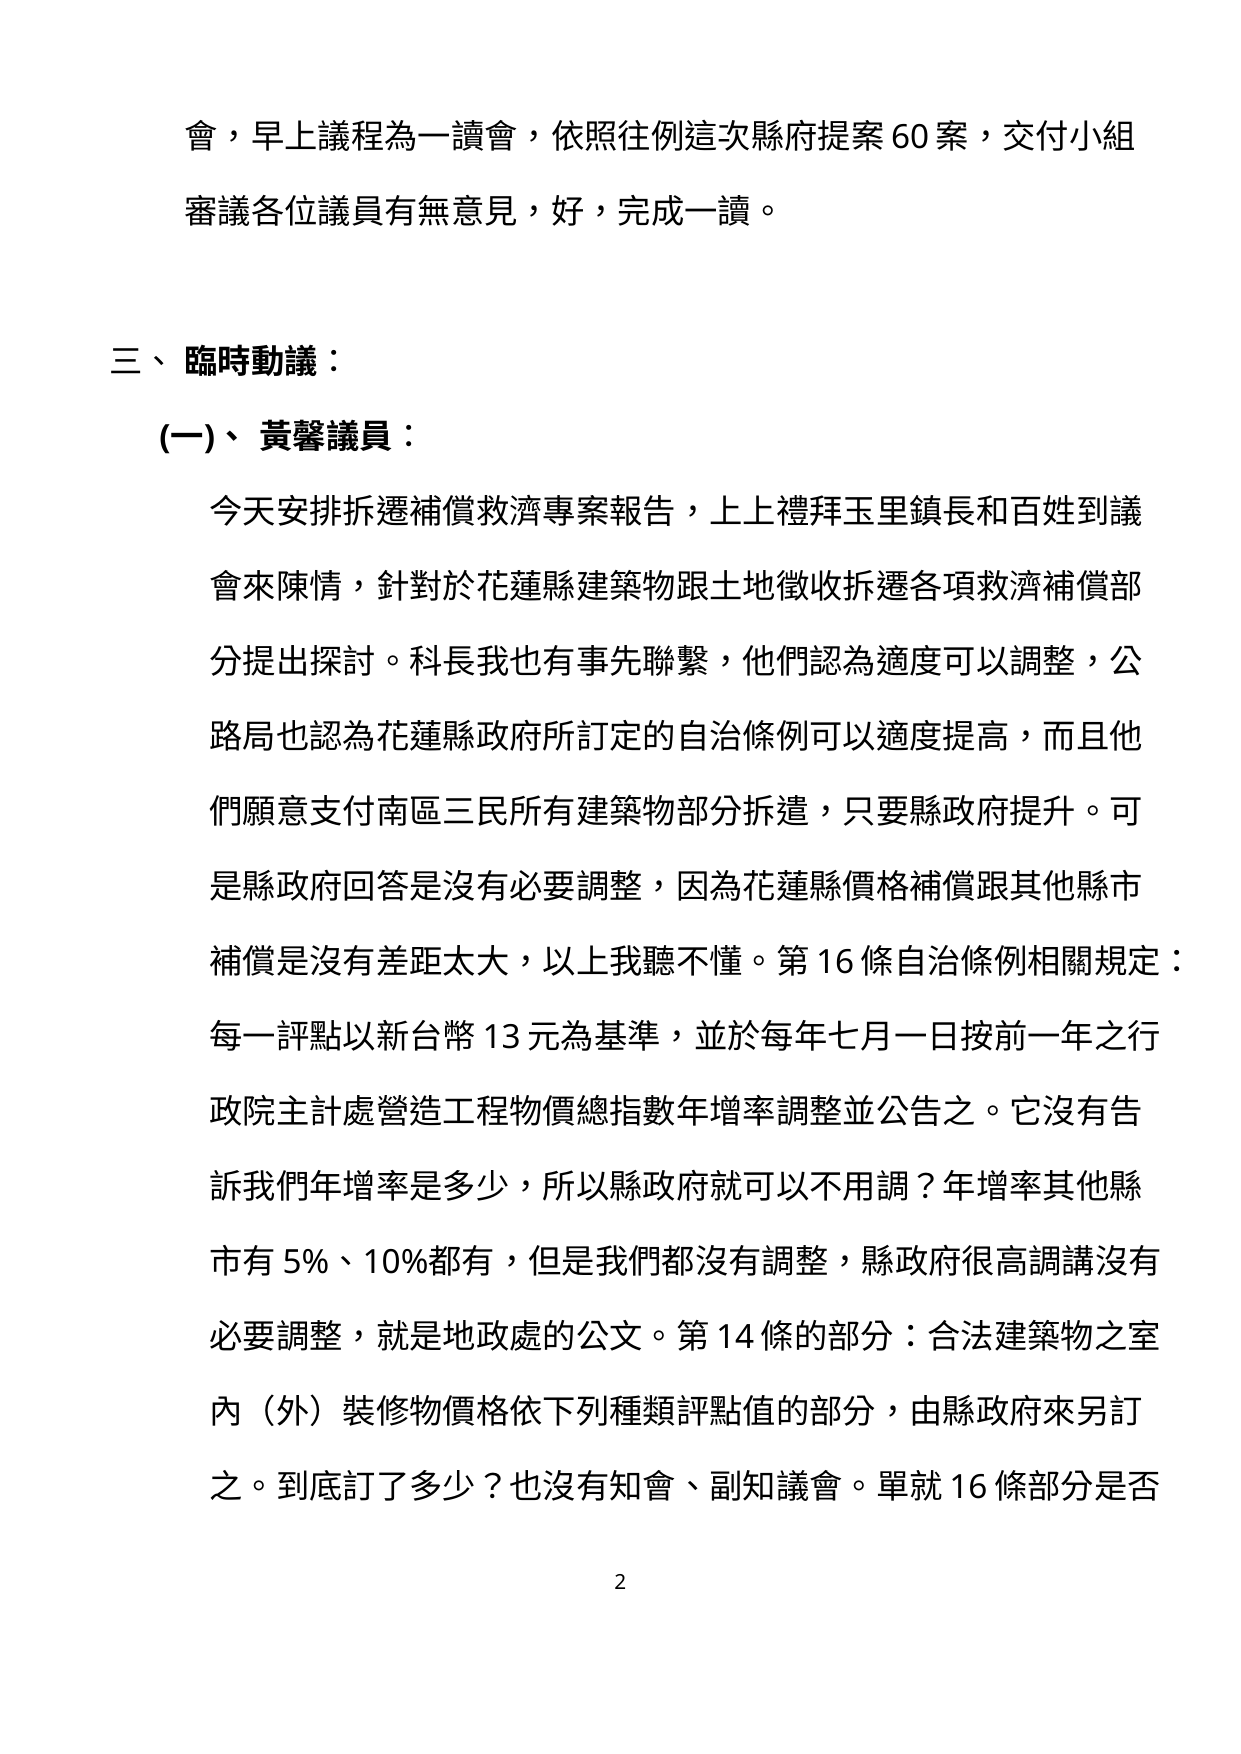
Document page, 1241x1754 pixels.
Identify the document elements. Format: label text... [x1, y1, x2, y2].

list 黃馨議員： [159, 397, 1164, 472]
list 臨時動議： [109, 322, 1164, 397]
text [209, 472, 1164, 1522]
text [184, 97, 1164, 247]
